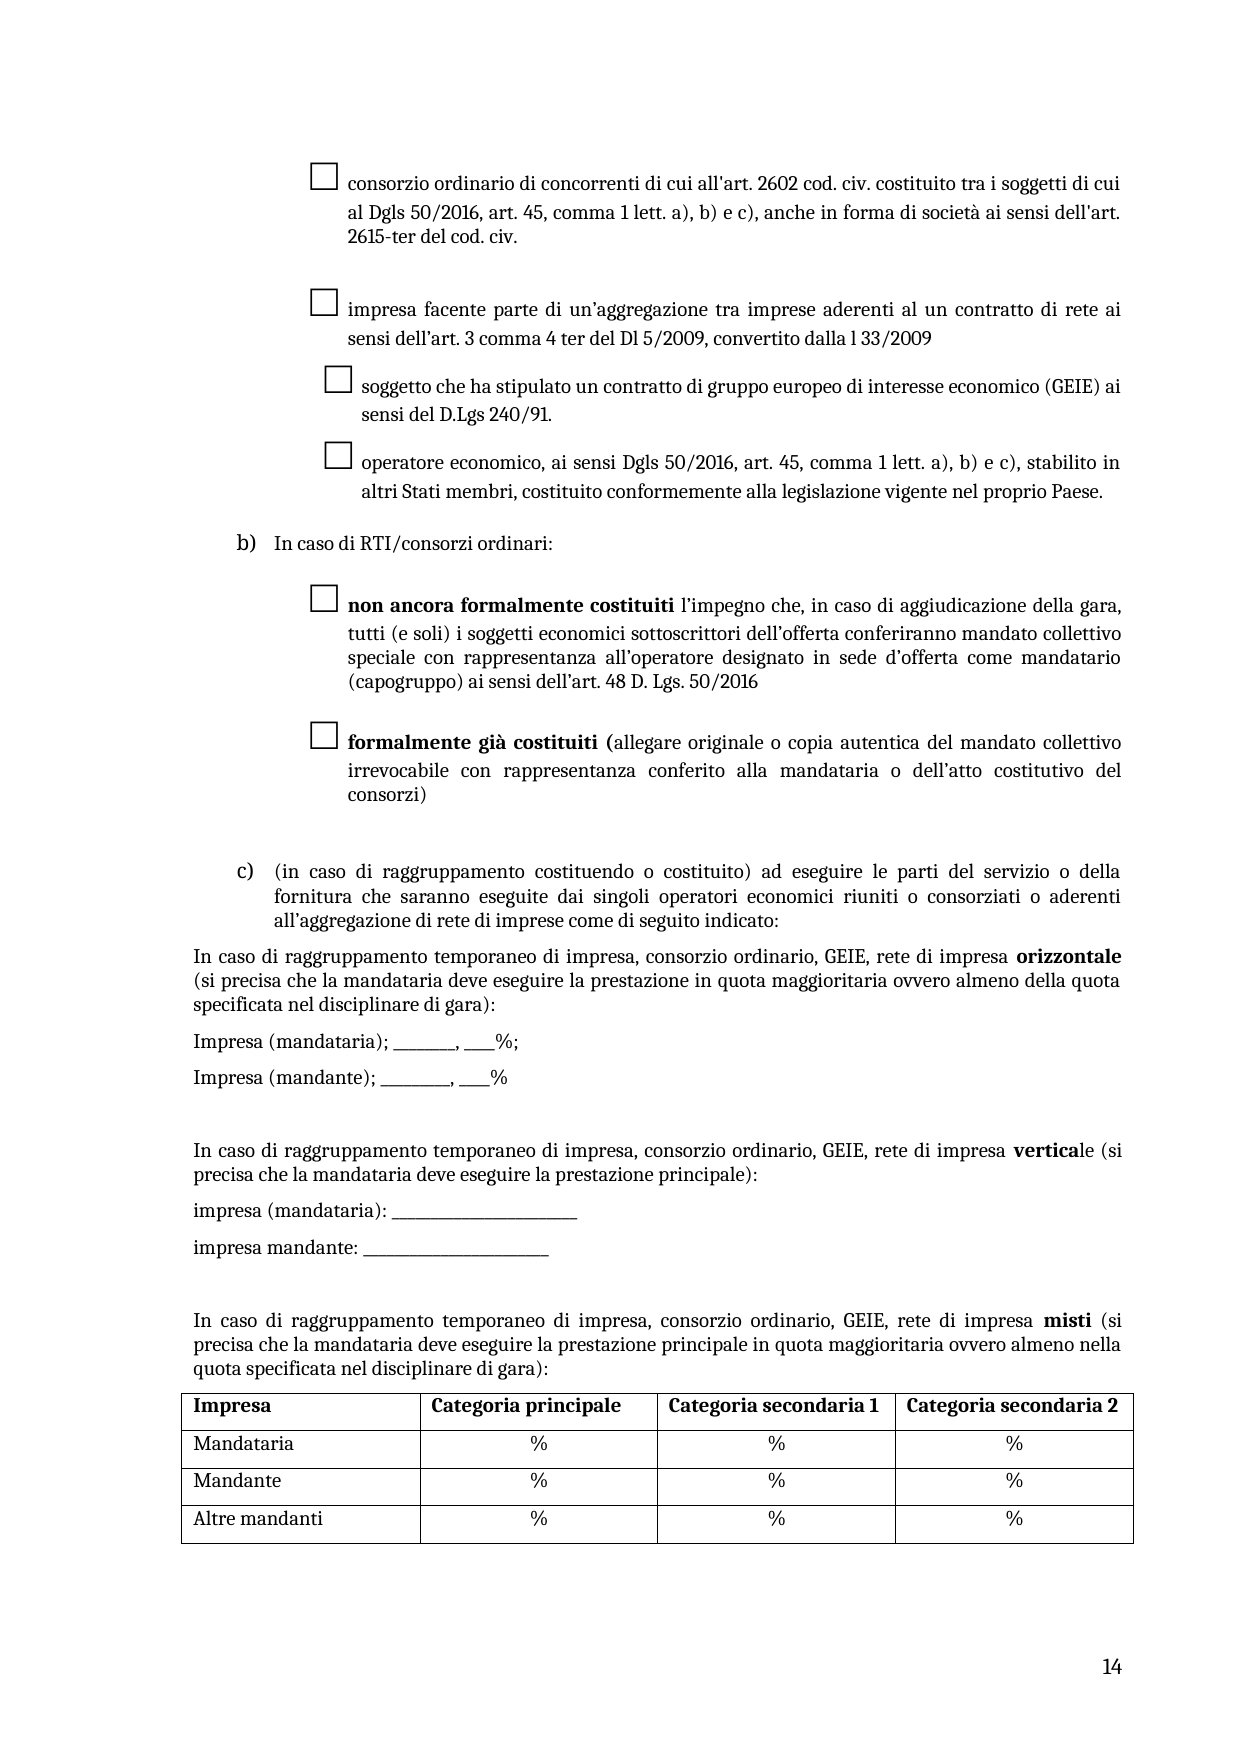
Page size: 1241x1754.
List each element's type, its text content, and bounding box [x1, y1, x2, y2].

text Impresa (mandante); _________, ____% [193, 1066, 1122, 1090]
table_header Impresa [182, 1394, 420, 1430]
text In caso di raggruppamento temporaneo di impresa, consorzio ordinario, GEIE, rete di impresa orizzontale (si precisa che la mandataria deve eseguire la prestazione in quota maggioritaria ovvero almeno della quota specificata nel disciplinare di gara): [193, 945, 1122, 1017]
table_cell % [896, 1469, 1133, 1505]
table_cell Altre mandanti [182, 1506, 420, 1543]
table_cell % [896, 1431, 1133, 1468]
table_cell % [896, 1506, 1133, 1543]
table_cell Mandataria [182, 1431, 420, 1468]
list operatore economico, ai sensi Dgls 50/2016, art. 45, comma 1 lett. a), b) e c), stabilito in altri Stati membri, costituito conformemente alla legislazione vigente nel proprio Paese. [324, 427, 1122, 503]
text In caso di raggruppamento temporaneo di impresa, consorzio ordinario, GEIE, rete di impresa misti (si precisa che la mandataria deve eseguire la prestazione principale in quota maggioritaria ovvero almeno nella quota specificata nel disciplinare di gara): [193, 1308, 1122, 1380]
table_cell % [658, 1469, 895, 1505]
table_header Categoria principale [421, 1394, 657, 1430]
text impresa mandante: ________________________ [193, 1236, 1122, 1259]
table_cell Mandante [182, 1469, 420, 1505]
table_cell % [658, 1431, 895, 1468]
list impresa facente parte di un’aggregazione tra imprese aderenti al un contratto di rete ai sensi dell’art. 3 comma 4 ter del Dl 5/2009, convertito dalla l 33/2009 [310, 273, 1122, 350]
list (in caso di raggruppamento costituendo o costituito) ad eseguire le parti del servizio o della fornitura che saranno eseguite dai singoli operatori economici riuniti o consorziati o aderenti all’aggregazione di rete di imprese come di seguito indicato: [236, 856, 1122, 932]
table_header Categoria secondaria 1 [658, 1394, 895, 1430]
list In caso di RTI/consorzi ordinari: [236, 528, 1122, 557]
text In caso di raggruppamento temporaneo di impresa, consorzio ordinario, GEIE, rete di impresa verticale (si precisa che la mandataria deve eseguire la prestazione principale): [193, 1139, 1122, 1187]
text impresa (mandataria): ________________________ [193, 1199, 1122, 1223]
list non ancora formalmente costituiti l’impegno che, in caso di aggiudicazione della gara, tutti (e soli) i soggetti economici sottoscrittori dell’offerta conferiranno mandato collettivo speciale con rappresentanza all’operatore designato in sede d’offerta come mandatario (capogruppo) ai sensi dell’art. 48 D. Lgs. 50/2016 [310, 569, 1122, 694]
list formalmente già costituiti (allegare originale o copia autentica del mandato collettivo irrevocabile con rappresentanza conferito alla mandataria o dell’atto costitutivo del consorzi) [310, 706, 1122, 807]
table_header Categoria secondaria 2 [896, 1394, 1133, 1430]
table_cell % [421, 1431, 657, 1468]
table_cell % [421, 1469, 657, 1505]
table_cell % [658, 1506, 895, 1543]
text Impresa (mandataria); ________, ____%; [193, 1029, 1122, 1053]
table_cell % [421, 1506, 657, 1543]
list soggetto che ha stipulato un contratto di gruppo europeo di interesse economico (GEIE) ai sensi del D.Lgs 240/91. [324, 350, 1122, 427]
list consorzio ordinario di concorrenti di cui all'art. 2602 cod. civ. costituito tra i soggetti di cui al Dgls 50/2016, art. 45, comma 1 lett. a), b) e c), anche in forma di società ai sensi dell'art. 2615-ter del cod. civ. [310, 148, 1122, 248]
